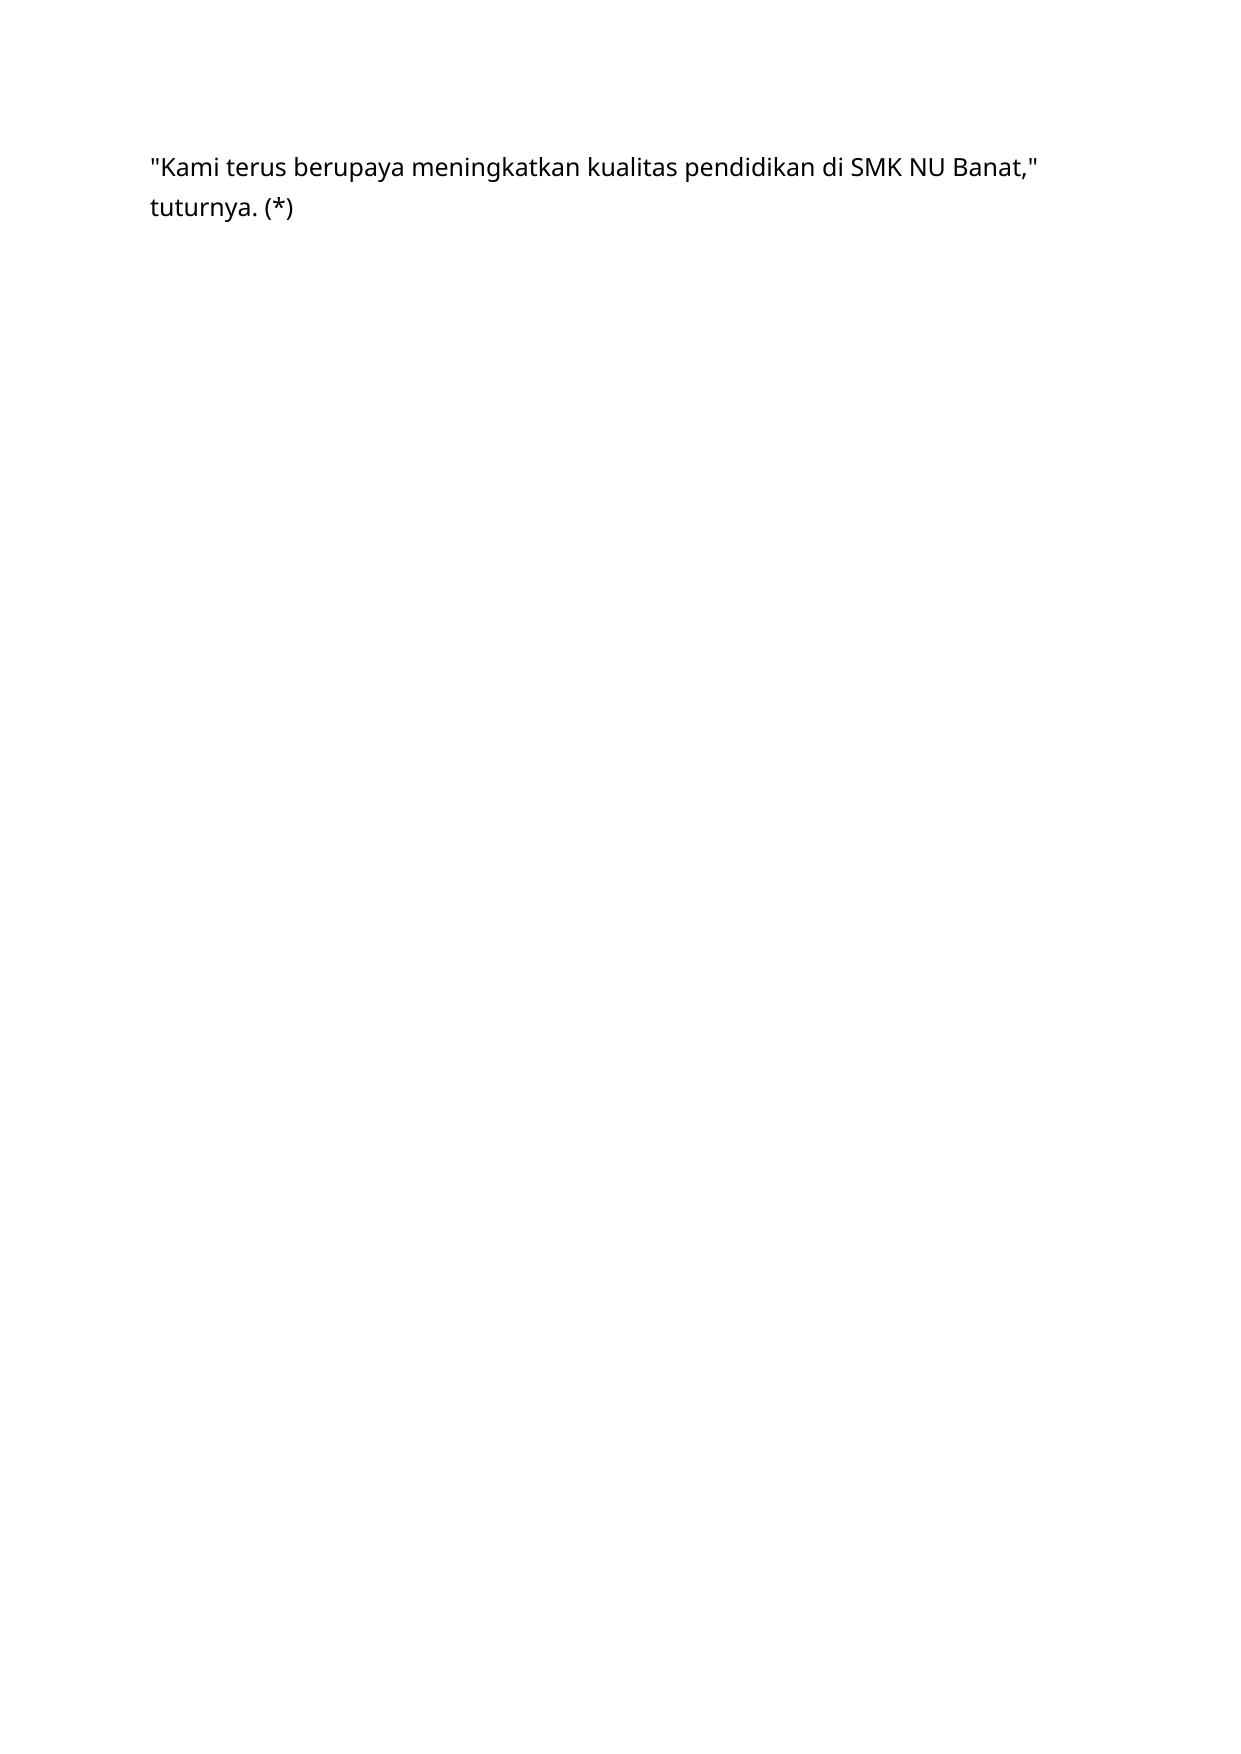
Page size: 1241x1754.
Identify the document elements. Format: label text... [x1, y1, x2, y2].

text "Kami terus berupaya meningkatkan kualitas pendidikan di SMK NU Banat," tuturnya. (*) [150, 150, 1090, 223]
